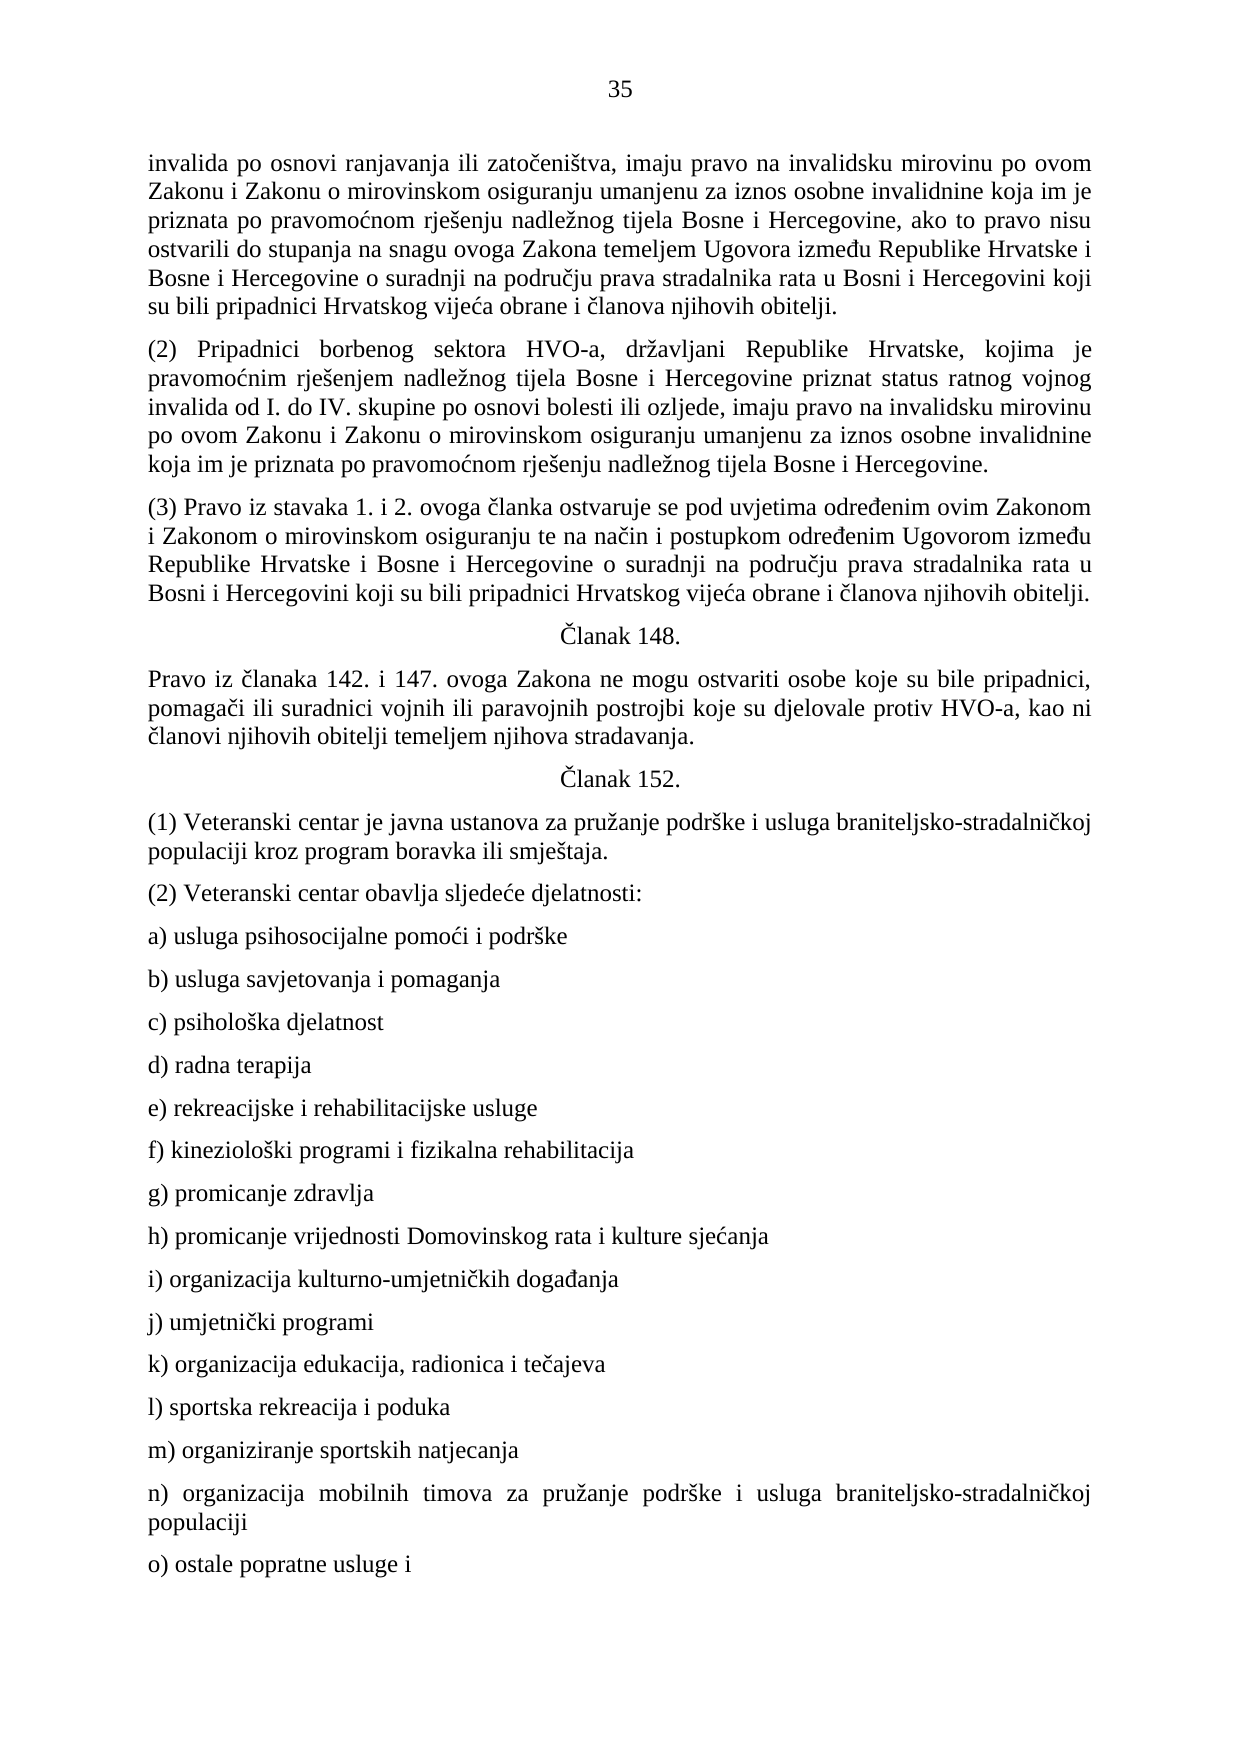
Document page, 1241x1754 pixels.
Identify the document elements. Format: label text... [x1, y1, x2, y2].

text h) promicanje vrijednosti Domovinskog rata i kulture sjećanja [148, 1221, 1093, 1250]
text n) organizacija mobilnih timova za pružanje podrške i usluga braniteljsko-stradalničkoj populaciji [148, 1478, 1093, 1535]
text Članak 148. [148, 621, 1093, 650]
text e) rekreacijske i rehabilitacijske usluge [148, 1093, 1093, 1121]
text i) organizacija kulturno-umjetničkih događanja [148, 1264, 1093, 1293]
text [148, 148, 1093, 320]
text Članak 152. [148, 764, 1093, 793]
text a) usluga psihosocijalne pomoći i podrške [148, 921, 1093, 950]
text Pravo iz članaka 142. i 147. ovoga Zakona ne mogu ostvariti osobe koje su bile pripadnici, pomagači ili suradnici vojnih ili paravojnih postrojbi koje su djelovale protiv HVO-a, kao ni članovi njihovih obitelji temeljem njihova stradavanja. [148, 664, 1093, 750]
text (3) Pravo iz stavaka 1. i 2. ovoga članka ostvaruje se pod uvjetima određenim ovim Zakonom i Zakonom o mirovinskom osiguranju te na način i postupkom određenim Ugovorom između Republike Hrvatske i Bosne i Hercegovine o suradnji na području prava stradalnika rata u Bosni i Hercegovini koji su bili pripadnici Hrvatskog vijeća obrane i članova njihovih obitelji. [148, 492, 1093, 607]
text o) ostale popratne usluge i [148, 1549, 1093, 1578]
text m) organiziranje sportskih natjecanja [148, 1435, 1093, 1464]
text (1) Veteranski centar je javna ustanova za pružanje podrške i usluga braniteljsko-stradalničkoj populaciji kroz program boravka ili smještaja. [148, 807, 1093, 864]
text f) kineziološki programi i fizikalna rehabilitacija [148, 1135, 1093, 1164]
text g) promicanje zdravlja [148, 1178, 1093, 1207]
text d) radna terapija [148, 1050, 1093, 1078]
text j) umjetnički programi [148, 1307, 1093, 1335]
text (2) Veteranski centar obavlja sljedeće djelatnosti: [148, 878, 1093, 907]
text (2) Pripadnici borbenog sektora HVO-a, državljani Republike Hrvatske, kojima je pravomoćnim rješenjem nadležnog tijela Bosne i Hercegovine priznat status ratnog vojnog invalida od I. do IV. skupine po osnovi bolesti ili ozljede, imaju pravo na invalidsku mirovinu po ovom Zakonu i Zakonu o mirovinskom osiguranju umanjenu za iznos osobne invalidnine koja im je priznata po pravomoćnom rješenju nadležnog tijela Bosne i Hercegovine. [148, 334, 1093, 478]
text c) psihološka djelatnost [148, 1007, 1093, 1036]
text k) organizacija edukacija, radionica i tečajeva [148, 1349, 1093, 1378]
text b) usluga savjetovanja i pomaganja [148, 964, 1093, 993]
text l) sportska rekreacija i poduka [148, 1392, 1093, 1421]
